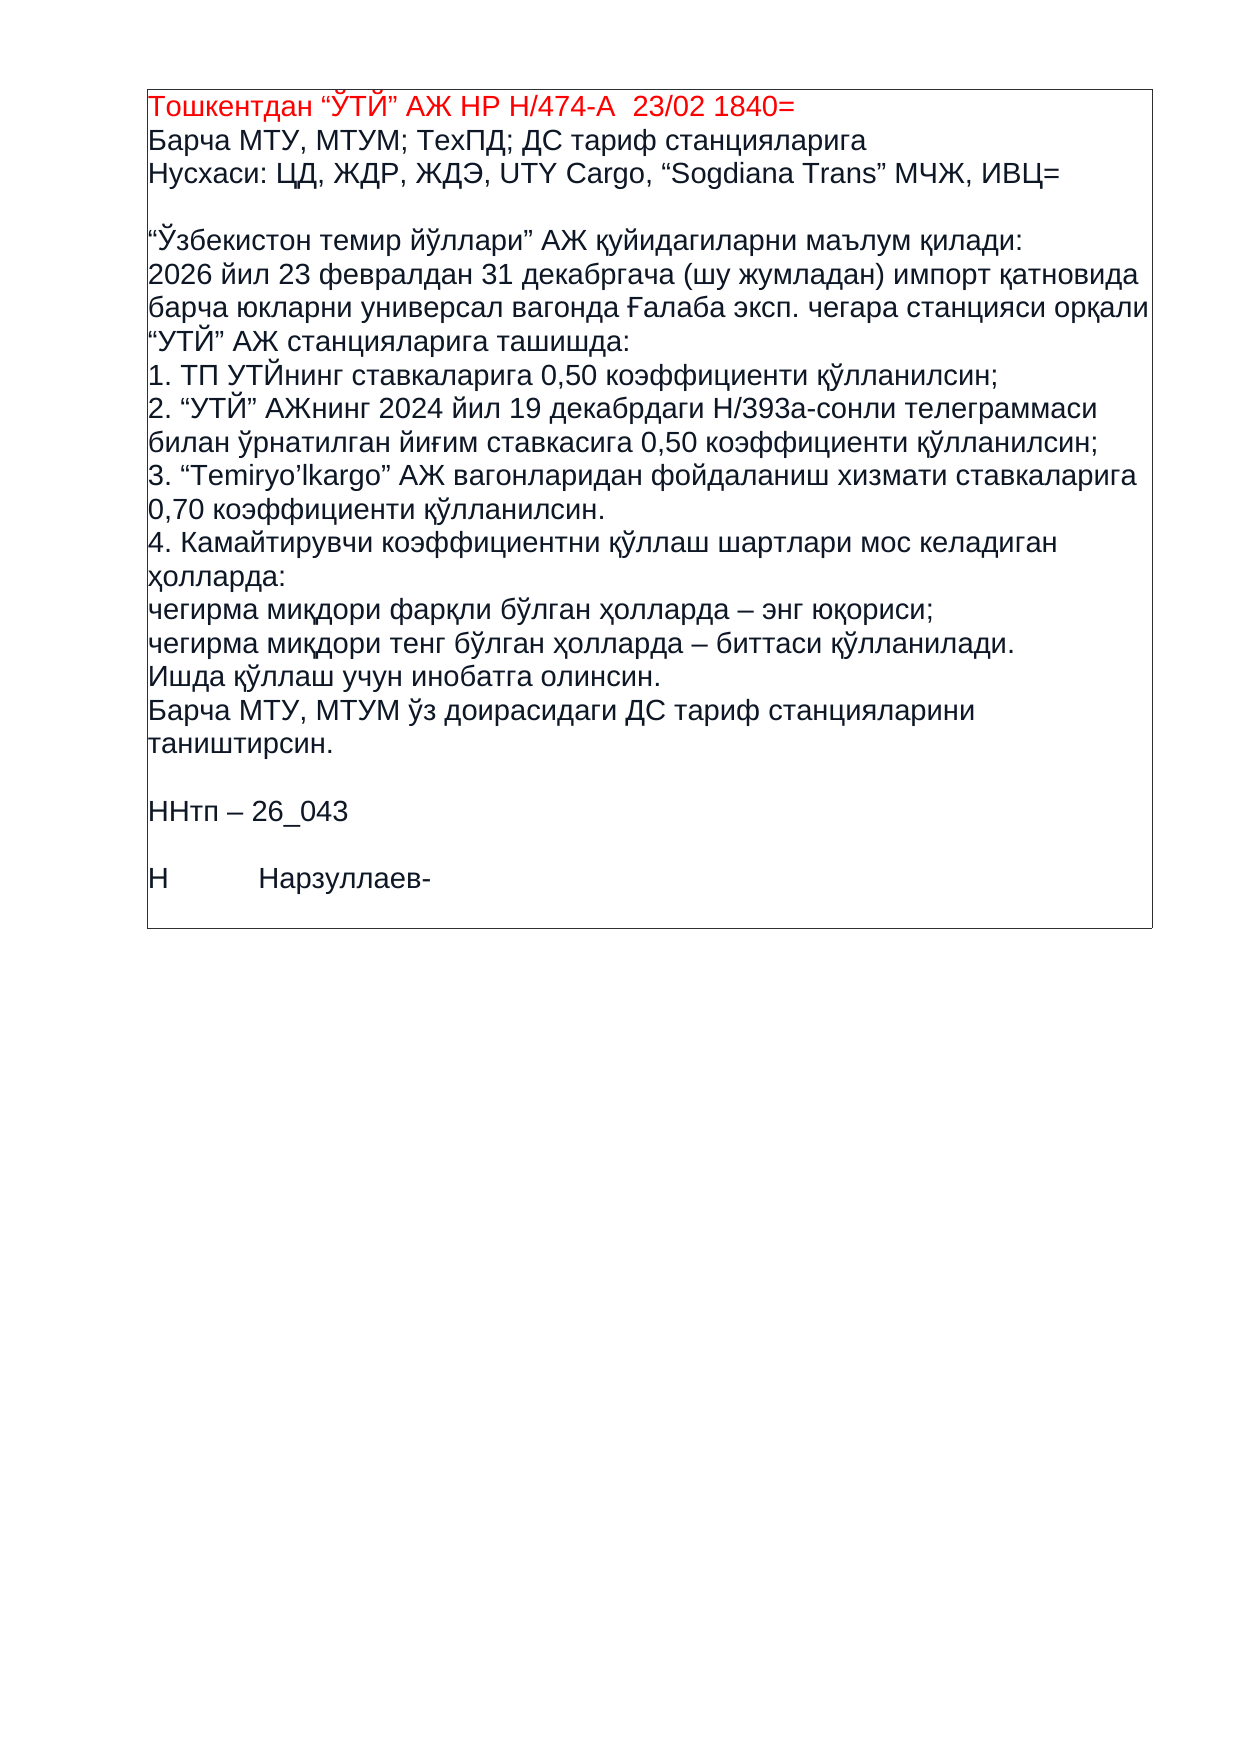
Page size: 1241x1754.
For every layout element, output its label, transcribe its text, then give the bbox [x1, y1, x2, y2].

text Барча МТУ, МТУМ ўз доирасидаги ДС тариф станцияларини таништирсин. [148, 693, 1152, 760]
text Ишда қўллаш учун инобатга олинсин. [148, 659, 1152, 693]
text “Ўзбекистон темир йўллари” АЖ қуйидагиларни маълум қилади: [148, 223, 1152, 257]
text Н Нарзуллаев- [148, 827, 1152, 928]
text Тошкентдан “ЎТЙ” АЖ НР Н/474-А 23/02 1840= Барча МТУ, МТУМ; ТехПД; ДС тариф станцияларига Нусхаси: ЦД, ЖДР, ЖДЭ, UTY Cargo, “Sogdiana Trans” МЧЖ, ИВЦ= [148, 90, 1152, 190]
text 2026 йил 23 февралдан 31 декабргача (шу жумладан) импорт қатновида барча юкларни универсал вагонда Ғалаба эксп. чегара станцияси орқали “УТЙ” АЖ станцияларига ташишда: 1. ТП УТЙнинг ставкаларига 0,50 коэффициенти қўлланилсин; 2. “УТЙ” АЖнинг 2024 йил 19 декабрдаги Н/393а-сонли телеграммаси билан ўрнатилган йиғим ставкасига 0,50 коэффициенти қўлланилсин; 3. “Temiryo’lkargo” АЖ вагонларидан фойдаланиш хизмати ставкаларига 0,70 коэффициенти қўлланилсин. [148, 257, 1152, 525]
text ННтп – 26_043 [148, 760, 1152, 827]
text 4. Камайтирувчи коэффициентни қўллаш шартлари мос келадиган ҳолларда: чегирма миқдори фарқли бўлган ҳолларда – энг юқориси; чегирма миқдори тенг бўлган ҳолларда – биттаси қўлланилади. [148, 525, 1152, 659]
